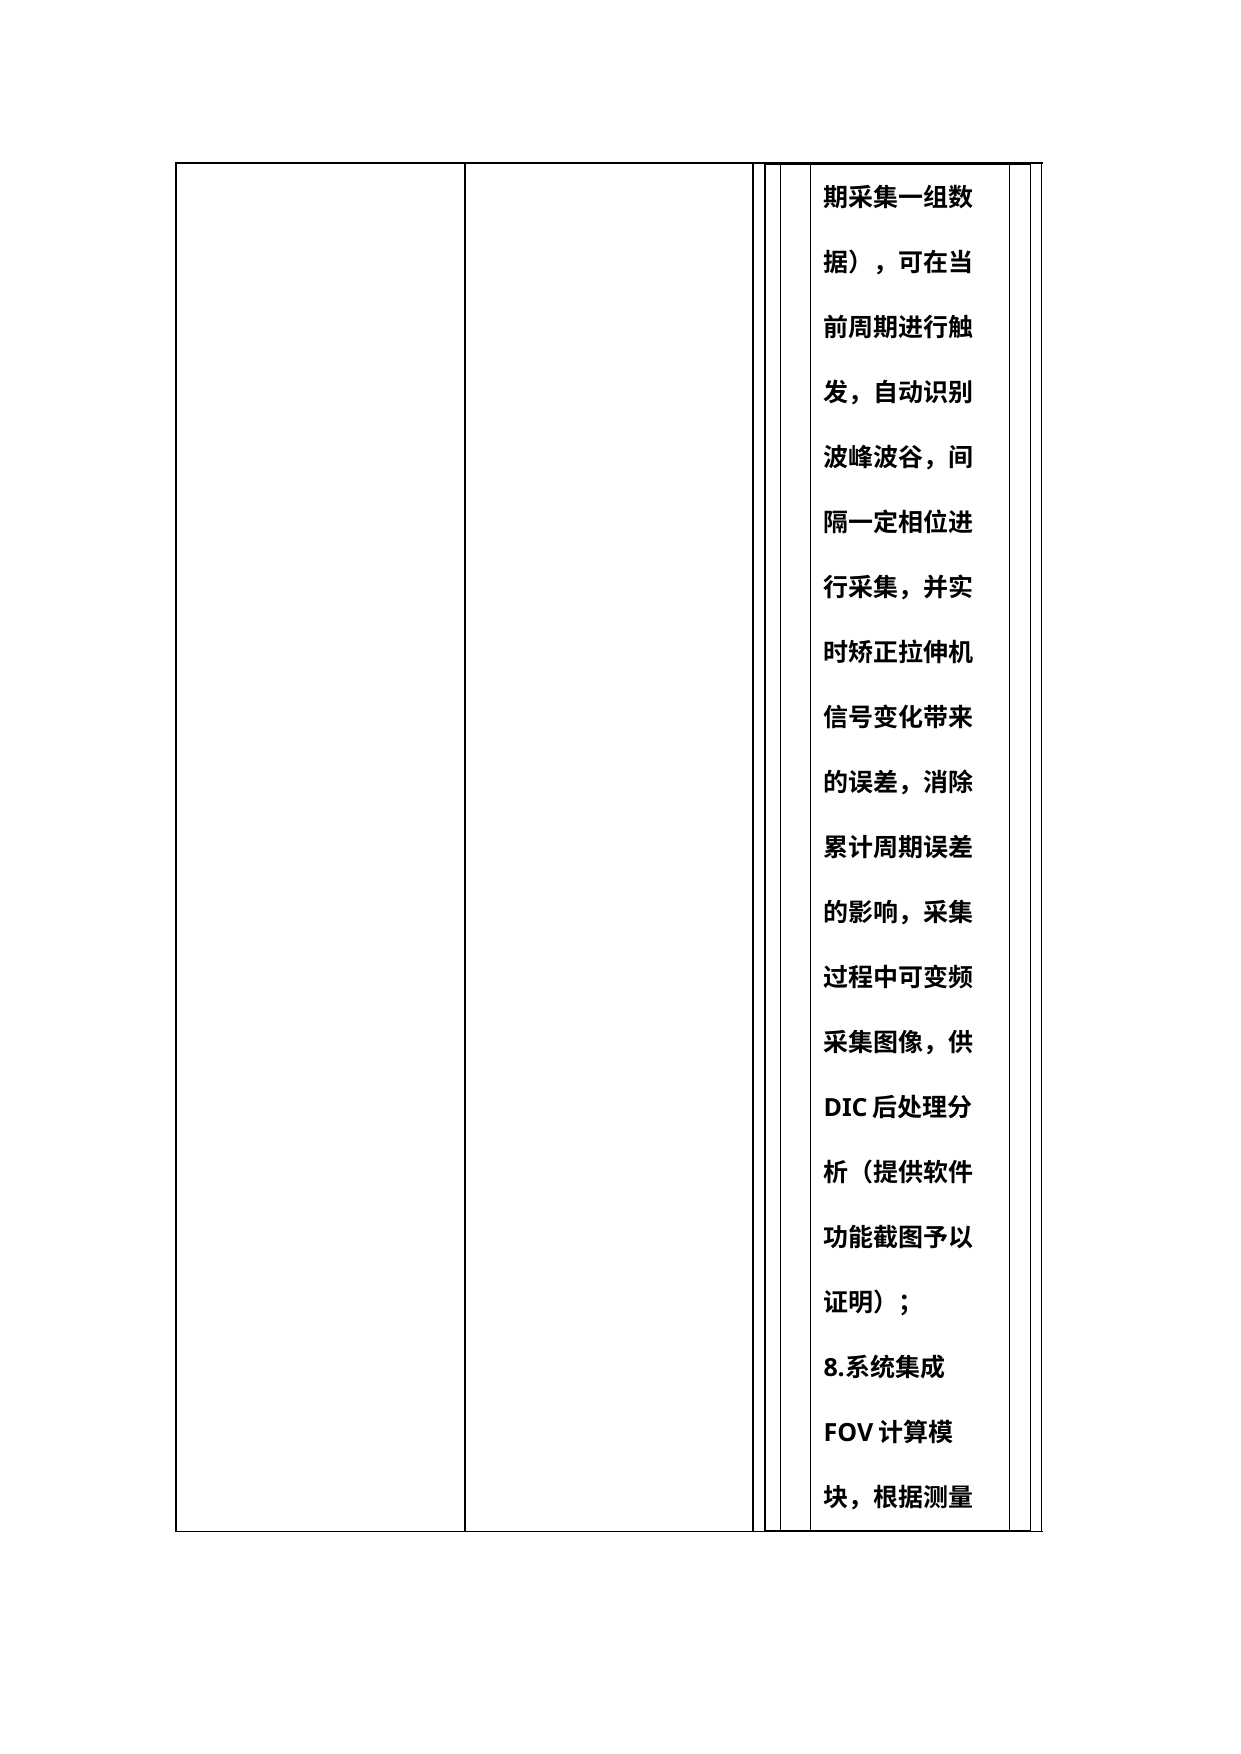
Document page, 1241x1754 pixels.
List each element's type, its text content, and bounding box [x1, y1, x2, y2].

table_cell [1031, 164, 1041, 1531]
table_cell [781, 165, 810, 1530]
table_cell [811, 165, 1009, 1530]
table_cell [766, 165, 780, 1530]
table_cell [1010, 165, 1030, 1530]
table_cell [466, 164, 752, 1531]
table_cell [754, 164, 764, 1531]
table_cell 1 [177, 164, 464, 1531]
